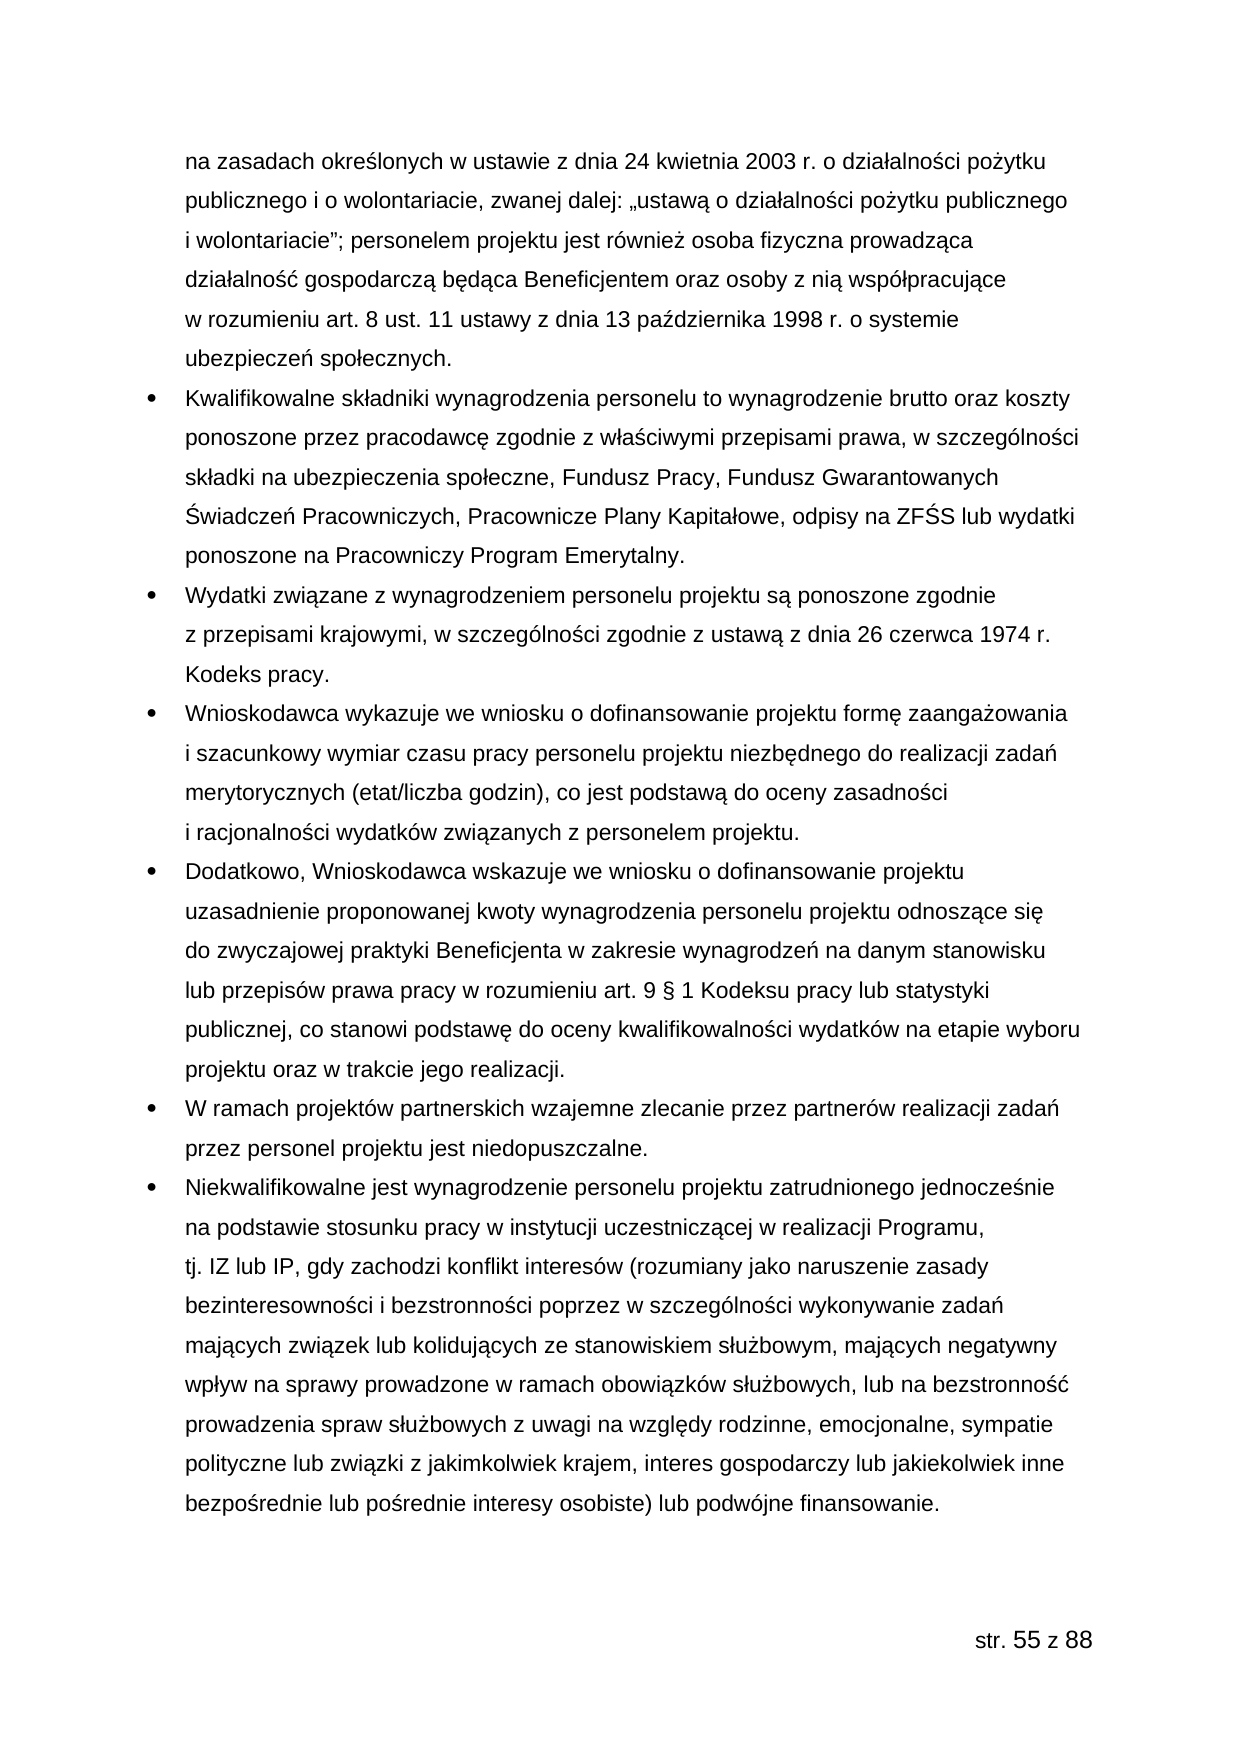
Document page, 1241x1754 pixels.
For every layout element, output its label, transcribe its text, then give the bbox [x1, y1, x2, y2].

list Dodatkowo, Wnioskodawca wskazuje we wniosku o dofinansowanie projektu uzasadnienie proponowanej kwoty wynagrodzenia personelu projektu odnoszące się do zwyczajowej praktyki Beneficjenta w zakresie wynagrodzeń na danym stanowisku lub przepisów prawa pracy w rozumieniu art. 9 § 1 Kodeksu pracy lub statystyki publicznej, co stanowi podstawę do oceny kwalifikowalności wydatków na etapie wyboru projektu oraz w trakcie jego realizacji. [148, 858, 1093, 1082]
list Wnioskodawca wykazuje we wniosku o dofinansowanie projektu formę zaangażowania i szacunkowy wymiar czasu pracy personelu projektu niezbędnego do realizacji zadań merytorycznych (etat/liczba godzin), co jest podstawą do oceny zasadności i racjonalności wydatków związanych z personelem projektu. [148, 700, 1093, 845]
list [148, 148, 1093, 371]
list Niekwalifikowalne jest wynagrodzenie personelu projektu zatrudnionego jednocześnie na podstawie stosunku pracy w instytucji uczestniczącej w realizacji Programu, tj. IZ lub IP, gdy zachodzi konflikt interesów (rozumiany jako naruszenie zasady bezinteresowności i bezstronności poprzez w szczególności wykonywanie zadań mających związek lub kolidujących ze stanowiskiem służbowym, mających negatywny wpływ na sprawy prowadzone w ramach obowiązków służbowych, lub na bezstronność prowadzenia spraw służbowych z uwagi na względy rodzinne, emocjonalne, sympatie polityczne lub związki z jakimkolwiek krajem, interes gospodarczy lub jakiekolwiek inne bezpośrednie lub pośrednie interesy osobiste) lub podwójne finansowanie. [148, 1174, 1093, 1516]
list Wydatki związane z wynagrodzeniem personelu projektu są ponoszone zgodnie z przepisami krajowymi, w szczególności zgodnie z ustawą z dnia 26 czerwca 1974 r. Kodeks pracy. [148, 582, 1093, 687]
list W ramach projektów partnerskich wzajemne zlecanie przez partnerów realizacji zadań przez personel projektu jest niedopuszczalne. [148, 1095, 1093, 1161]
list Kwalifikowalne składniki wynagrodzenia personelu to wynagrodzenie brutto oraz koszty ponoszone przez pracodawcę zgodnie z właściwymi przepisami prawa, w szczególności składki na ubezpieczenia społeczne, Fundusz Pracy, Fundusz Gwarantowanych Świadczeń Pracowniczych, Pracownicze Plany Kapitałowe, odpisy na ZFŚS lub wydatki ponoszone na Pracowniczy Program Emerytalny. [148, 384, 1093, 569]
